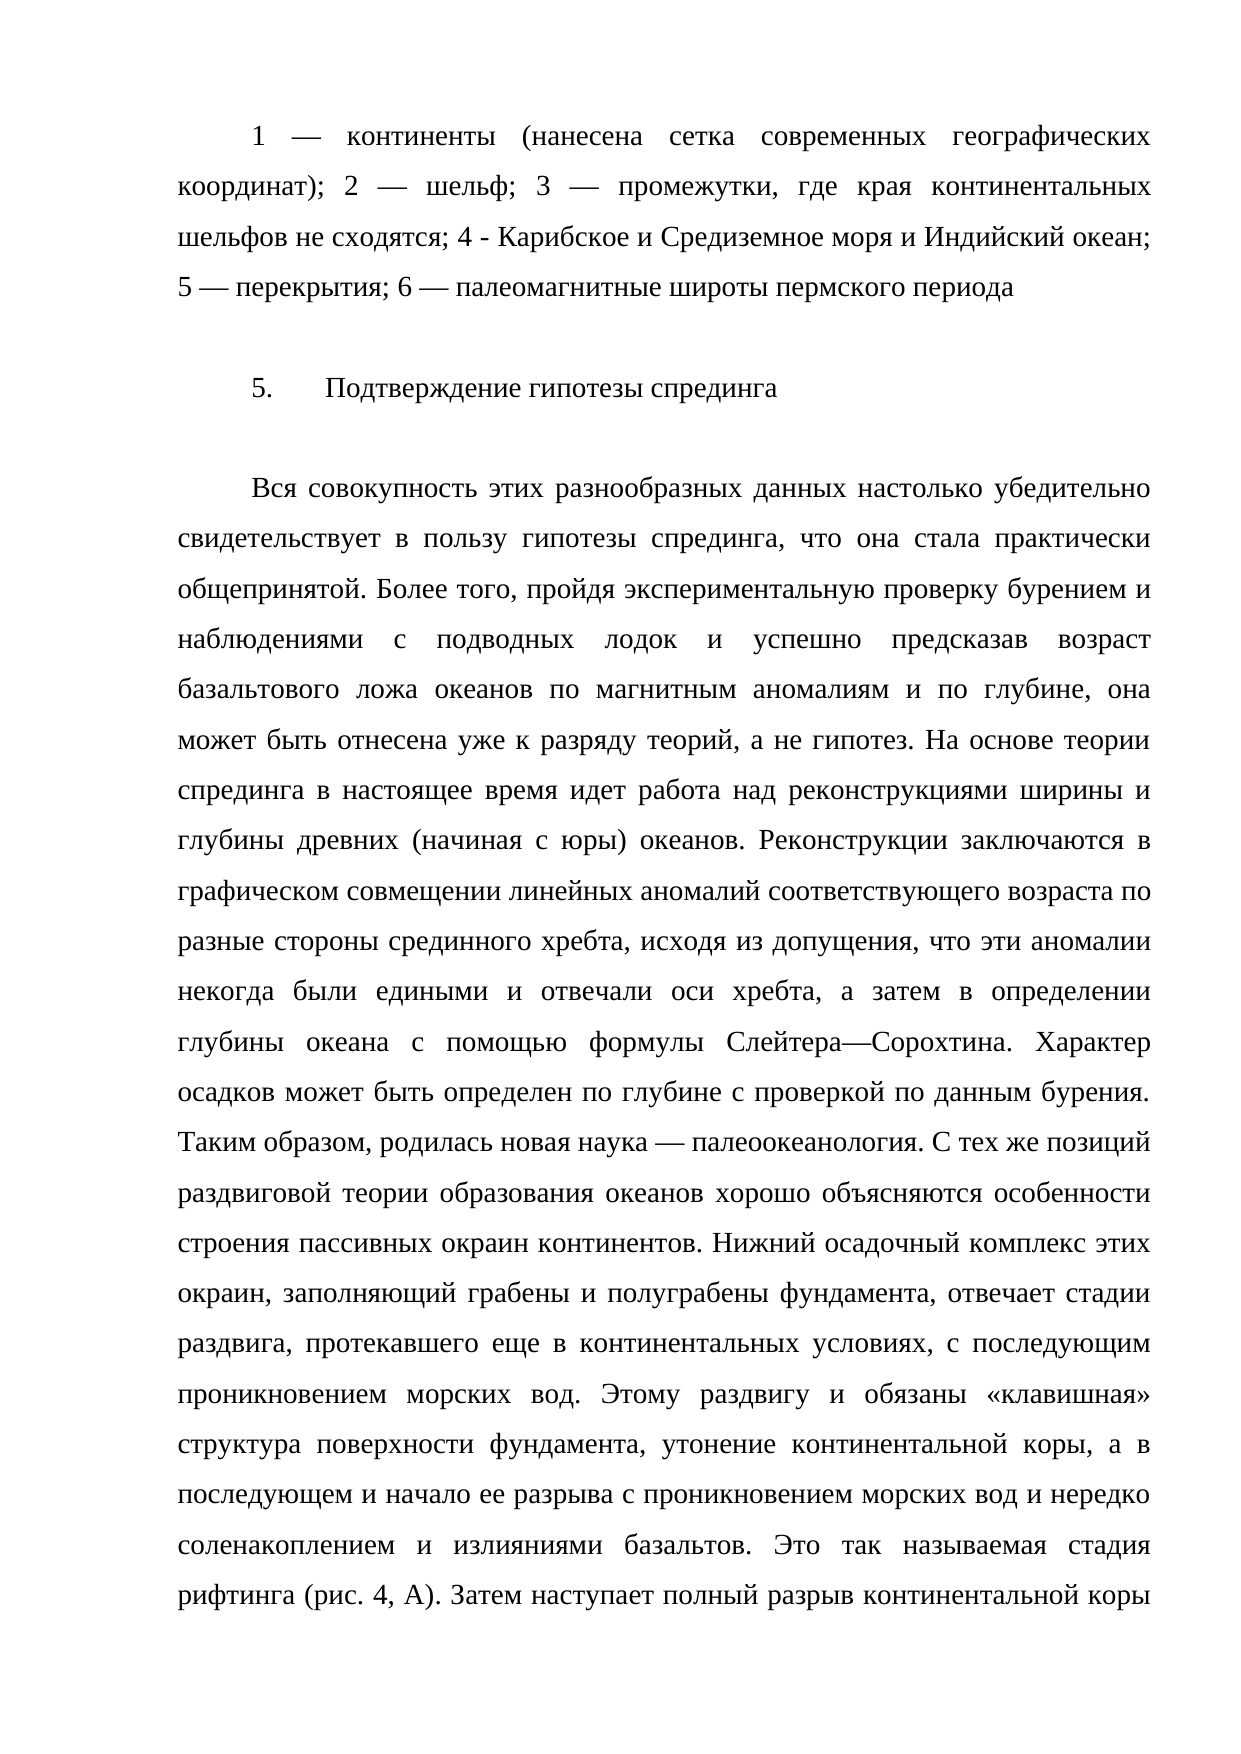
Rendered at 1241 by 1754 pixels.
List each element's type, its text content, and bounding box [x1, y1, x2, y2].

list Подтверждение гипотезы спрединга [177, 370, 1152, 403]
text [177, 470, 1152, 1611]
text 1 — континенты (нанесена сетка современных географических координат); 2 — шельф; 3 — промежутки, где края континентальных шельфов не сходятся; 4 - Карибское и Средиземное моря и Индийский океан; 5 — перекрытия; 6 — палеомагнитные широты пермского периода [177, 118, 1152, 303]
